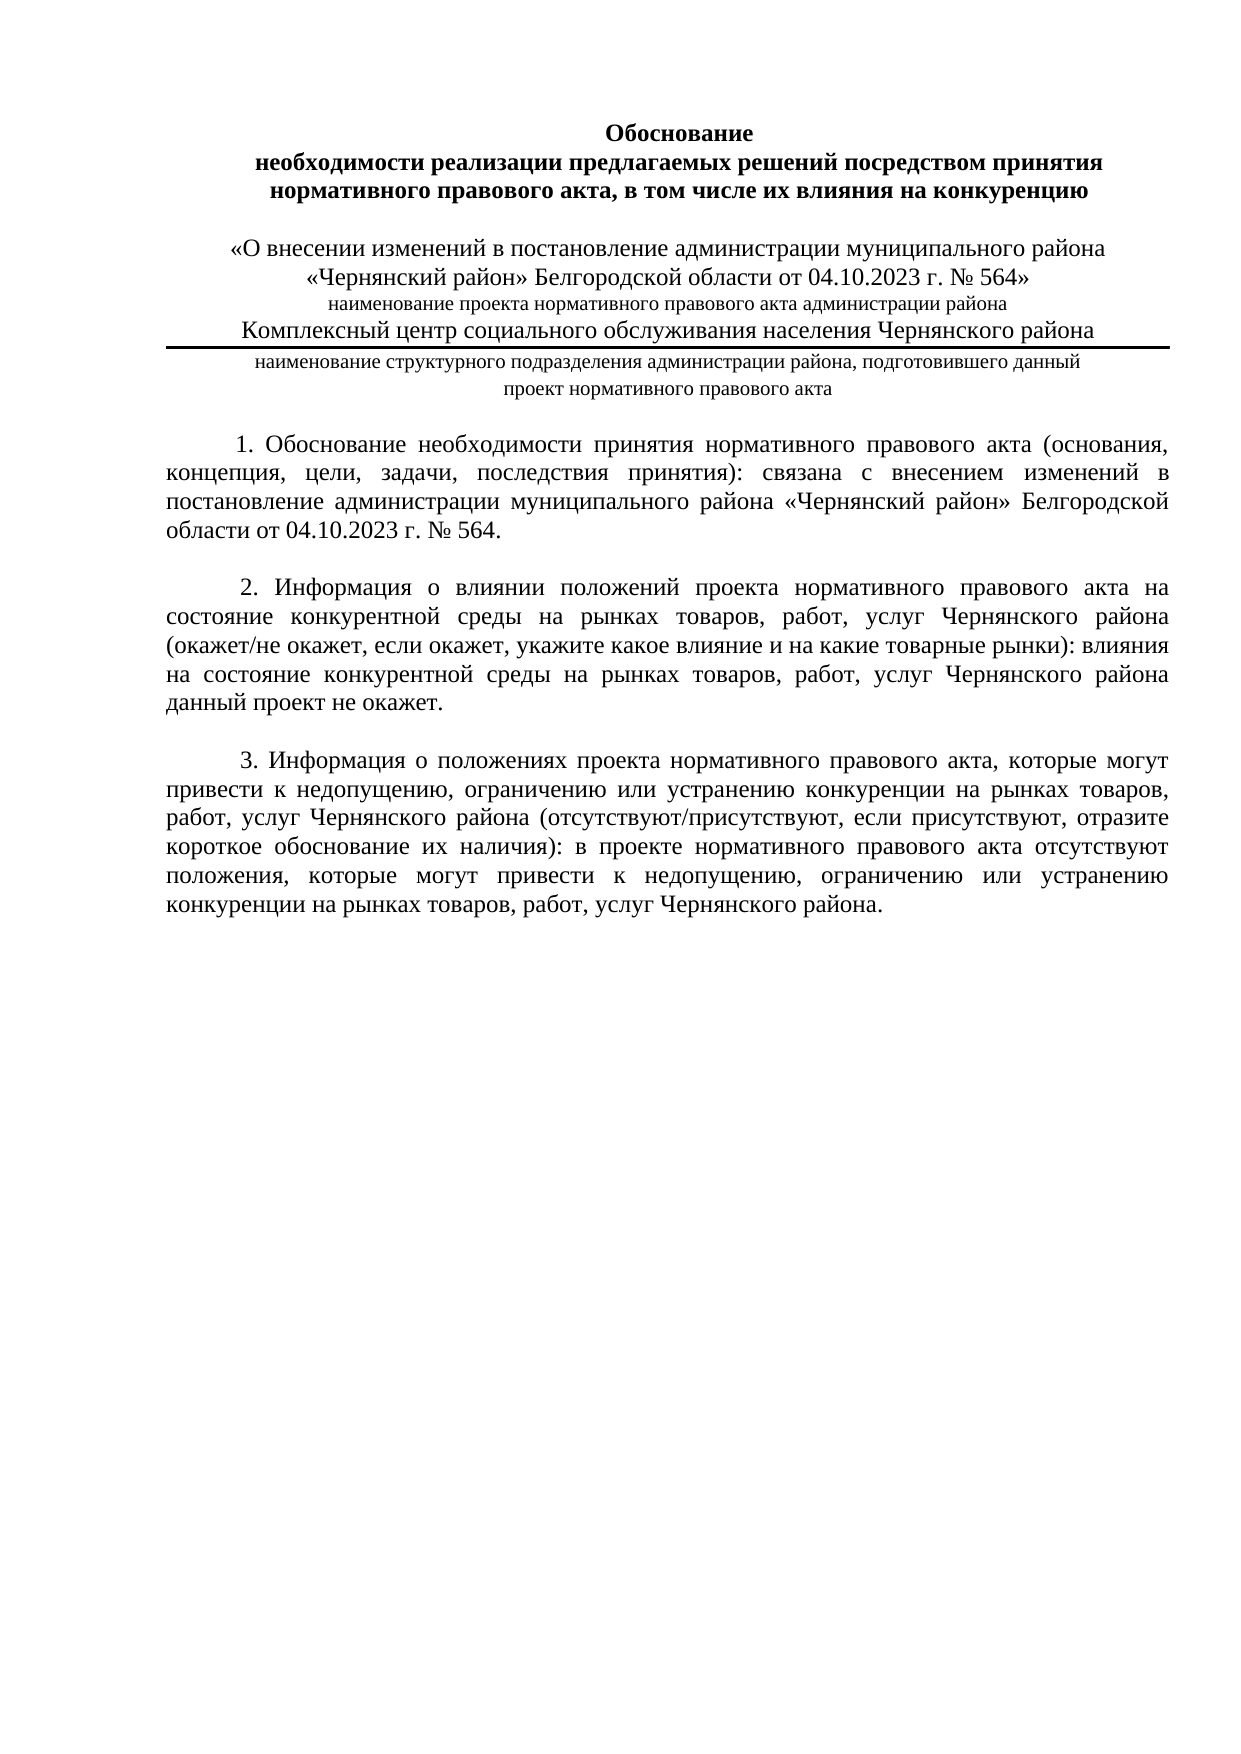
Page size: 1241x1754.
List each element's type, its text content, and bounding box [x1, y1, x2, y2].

text Обоснование [177, 118, 1181, 147]
table_header «О внесении изменений в постановление администрации муниципального района «Чернянский район» Белгородской области от 04.10.2023 г. № 564» наименование проекта нормативного правового акта администрации района Комплексный центр социального обслуживания населения Чернянского района наименование структурного подразделения администрации района, подготовившего данный проект нормативного правового акта [155, 233, 1181, 404]
text необходимости реализации предлагаемых решений посредством принятия нормативного правового акта, в том числе их влияния на конкуренцию [177, 147, 1181, 204]
table_cell 1. Обоснование необходимости принятия нормативного правового акта (основания, концепция, цели, задачи, последствия принятия): связана с внесением изменений в постановление администрации муниципального района «Чернянский район» Белгородской области от 04.10.2023 г. № 564. 2. Информация о влиянии положений проекта нормативного правового акта на состояние конкурентной среды на рынках товаров, работ, услуг Чернянского района (окажет/не окажет, если окажет, укажите какое влияние и на какие товарные рынки): влияния на состояние конкурентной среды на рынках товаров, работ, услуг Чернянского района данный проект не окажет. 3. Информация о положениях проекта нормативного правового акта, которые могут привести к недопущению, ограничению или устранению конкуренции на рынках товаров, работ, услуг Чернянского района (отсутствуют/присутствуют, если присутствуют, отразите короткое обоснование их наличия): в проекте нормативного правового акта отсутствуют положения, которые могут привести к недопущению, ограничению или устранению конкуренции на рынках товаров, работ, услуг Чернянского района. [155, 405, 1181, 975]
